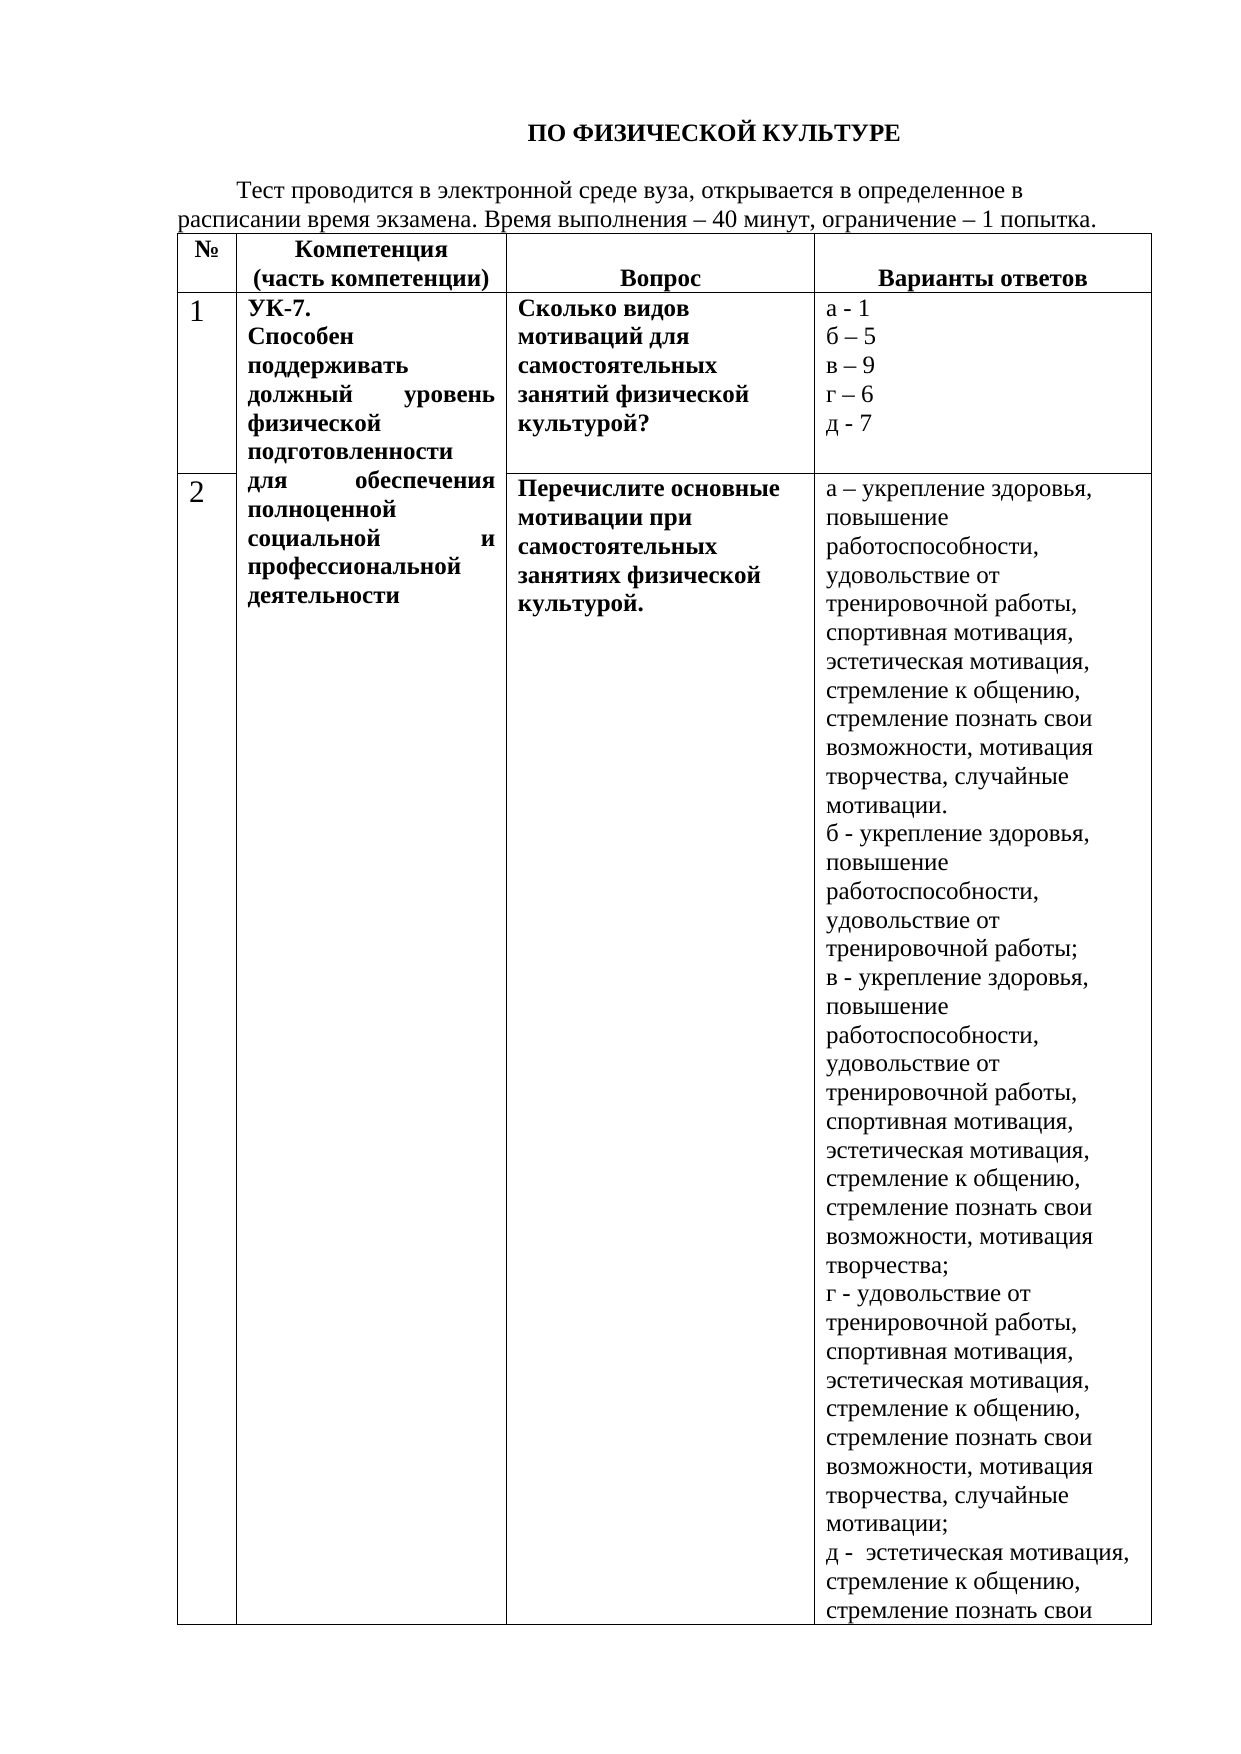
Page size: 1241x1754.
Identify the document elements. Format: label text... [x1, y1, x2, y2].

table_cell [507, 474, 814, 1623]
table_header № [178, 234, 236, 292]
table_cell УК-7. Способен поддерживать должный уровень физической подготовленности для обеспечения полноценной социальной и профессиональной деятельности [237, 293, 506, 1623]
table_header Варианты ответов [815, 234, 1151, 292]
table_cell Сколько видов мотиваций для самостоятельных занятий физической культурой? [507, 293, 814, 472]
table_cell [815, 474, 1151, 1623]
table_header Вопрос [507, 234, 814, 292]
table_cell 1 [178, 293, 236, 472]
text ПО ФИЗИЧЕСКОЙ КУЛЬТУРЕ [276, 118, 1152, 147]
table_header Компетенция (часть компетенции) [237, 234, 506, 292]
table_cell а - 1 б – 5 в – 9 г – 6 д - 7 [815, 293, 1151, 472]
table_cell 2 [178, 474, 236, 1623]
text Тест проводится в электронной среде вуза, открывается в определенное в расписании время экзамена. Время выполнения – 40 минут, ограничение – 1 попытка. [177, 176, 1152, 233]
